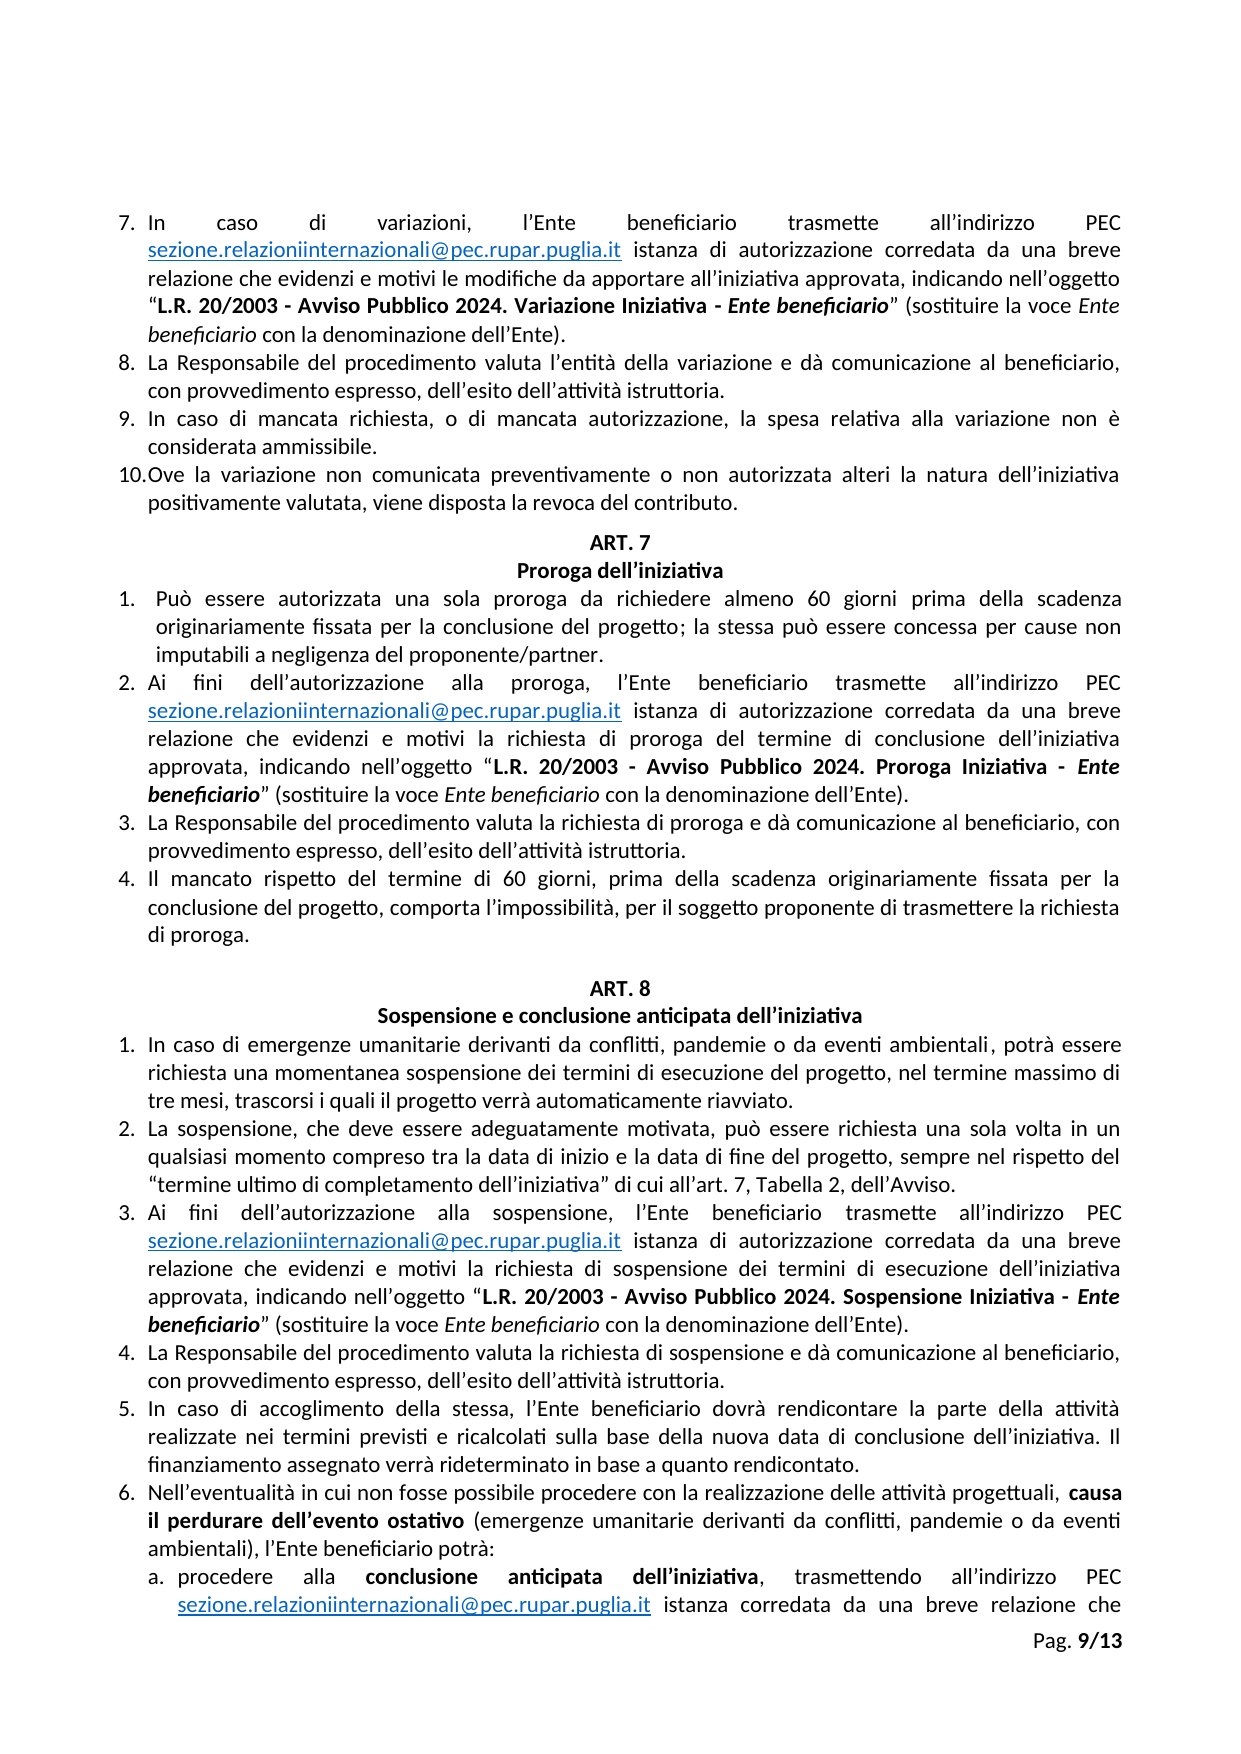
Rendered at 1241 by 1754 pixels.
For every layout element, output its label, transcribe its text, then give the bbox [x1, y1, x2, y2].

list La Responsabile del procedimento valuta la richiesta di sospensione e dà comunicazione al beneficiario, con provvedimento espresso, dell’esito dell’attività istruttoria. [118, 1338, 1122, 1394]
list In caso di accoglimento della stessa, l’Ente beneficiario dovrà rendicontare la parte della attività realizzate nei termini previsti e ricalcolati sulla base della nuova data di conclusione dell’iniziativa. Il finanziamento assegnato verrà rideterminato in base a quanto rendicontato. [118, 1394, 1122, 1478]
list Ove la variazione non comunicata preventivamente o non autorizzata alteri la natura dell’iniziativa positivamente valutata, viene disposta la revoca del contributo. [118, 460, 1122, 516]
list Il mancato rispetto del termine di 60 giorni, prima della scadenza originariamente fissata per la conclusione del progetto, comporta l’impossibilità, per il soggetto proponente di trasmettere la richiesta di proroga. [118, 864, 1122, 949]
list In caso di variazioni, l’Ente beneficiario trasmette all’indirizzo PEC sezione.relazioniinternazionali@pec.rupar.puglia.it istanza di autorizzazione corredata da una breve relazione che evidenzi e motivi le modifiche da apportare all’iniziativa approvata, indicando nell’oggetto “L.R. 20/2003 - Avviso Pubblico 2024. Variazione Iniziativa - Ente beneficiario” (sostituire la voce Ente beneficiario con la denominazione dell’Ente). [118, 208, 1122, 348]
text ART. 8 [118, 974, 1122, 1002]
list Ai fini dell’autorizzazione alla sospensione, l’Ente beneficiario trasmette all’indirizzo PEC sezione.relazioniinternazionali@pec.rupar.puglia.it istanza di autorizzazione corredata da una breve relazione che evidenzi e motivi la richiesta di sospensione dei termini di esecuzione dell’iniziativa approvata, indicando nell’oggetto “L.R. 20/2003 - Avviso Pubblico 2024. Sospensione Iniziativa - Ente beneficiario” (sostituire la voce Ente beneficiario con la denominazione dell’Ente). [118, 1198, 1122, 1338]
text ART. 7 [118, 528, 1122, 556]
list In caso di mancata richiesta, o di mancata autorizzazione, la spesa relativa alla variazione non è considerata ammissibile. [118, 404, 1122, 460]
list In caso di emergenze umanitarie derivanti da conflitti, pandemie o da eventi ambientali, potrà essere richiesta una momentanea sospensione dei termini di esecuzione del progetto, nel termine massimo di tre mesi, trascorsi i quali il progetto verrà automaticamente riavviato. [118, 1030, 1122, 1114]
list Può essere autorizzata una sola proroga da richiedere almeno 60 giorni prima della scadenza originariamente fissata per la conclusione del progetto; la stessa può essere concessa per cause non imputabili a negligenza del proponente/partner. [118, 584, 1122, 668]
list La Responsabile del procedimento valuta la richiesta di proroga e dà comunicazione al beneficiario, con provvedimento espresso, dell’esito dell’attività istruttoria. [118, 808, 1122, 864]
list La Responsabile del procedimento valuta l’entità della variazione e dà comunicazione al beneficiario, con provvedimento espresso, dell’esito dell’attività istruttoria. [118, 348, 1122, 404]
list Nell’eventualità in cui non fosse possibile procedere con la realizzazione delle attività progettuali, causa il perdurare dell’evento ostativo (emergenze umanitarie derivanti da conflitti, pandemie o da eventi ambientali), l’Ente beneficiario potrà: [118, 1478, 1122, 1562]
text Sospensione e conclusione anticipata dell’iniziativa [118, 1002, 1122, 1030]
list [148, 1562, 1122, 1618]
list Ai fini dell’autorizzazione alla proroga, l’Ente beneficiario trasmette all’indirizzo PEC sezione.relazioniinternazionali@pec.rupar.puglia.it istanza di autorizzazione corredata da una breve relazione che evidenzi e motivi la richiesta di proroga del termine di conclusione dell’iniziativa approvata, indicando nell’oggetto “L.R. 20/2003 - Avviso Pubblico 2024. Proroga Iniziativa - Ente beneficiario” (sostituire la voce Ente beneficiario con la denominazione dell’Ente). [118, 668, 1122, 808]
list La sospensione, che deve essere adeguatamente motivata, può essere richiesta una sola volta in un qualsiasi momento compreso tra la data di inizio e la data di fine del progetto, sempre nel rispetto del “termine ultimo di completamento dell’iniziativa” di cui all’art. 7, Tabella 2, dell’Avviso. [118, 1114, 1122, 1198]
text Proroga dell’iniziativa [118, 556, 1122, 584]
